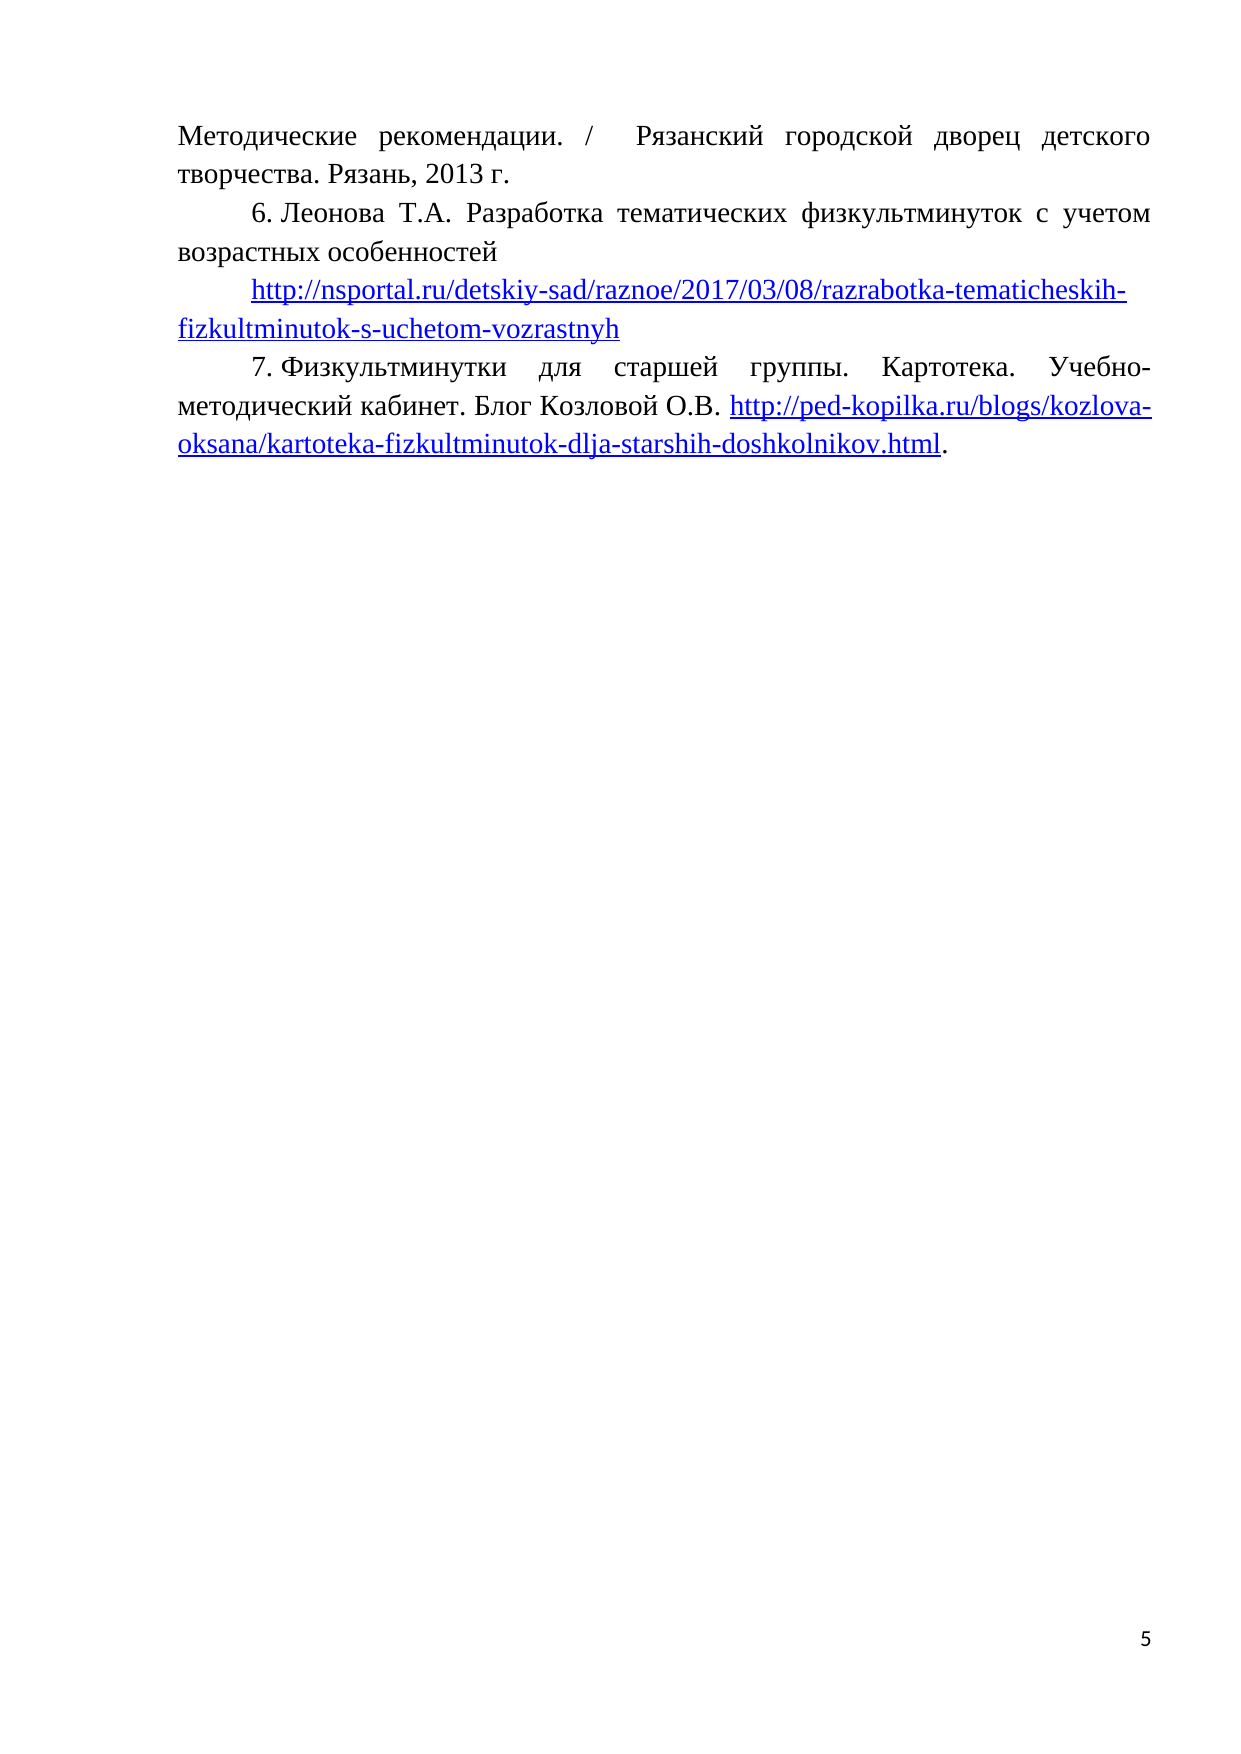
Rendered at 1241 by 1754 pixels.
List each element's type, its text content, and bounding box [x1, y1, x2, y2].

list Леонова Т.А. Разработка тематических физкультминуток с учетом возрастных особенностей [177, 195, 1152, 267]
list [177, 118, 1152, 190]
list Физкультминутки для старшей группы. Картотека. Учебно-методический кабинет. Блог Козловой О.В. http://ped-kopilka.ru/blogs/kozlova-oksana/kartoteka-fizkultminutok-dlja-starshih-doshkolnikov.html. [177, 349, 1152, 460]
list http://nsportal.ru/detskiy-sad/raznoe/2017/03/08/razrabotka-tematicheskih-fizkultminutok-s-uchetom-vozrastnyh [177, 272, 1152, 344]
